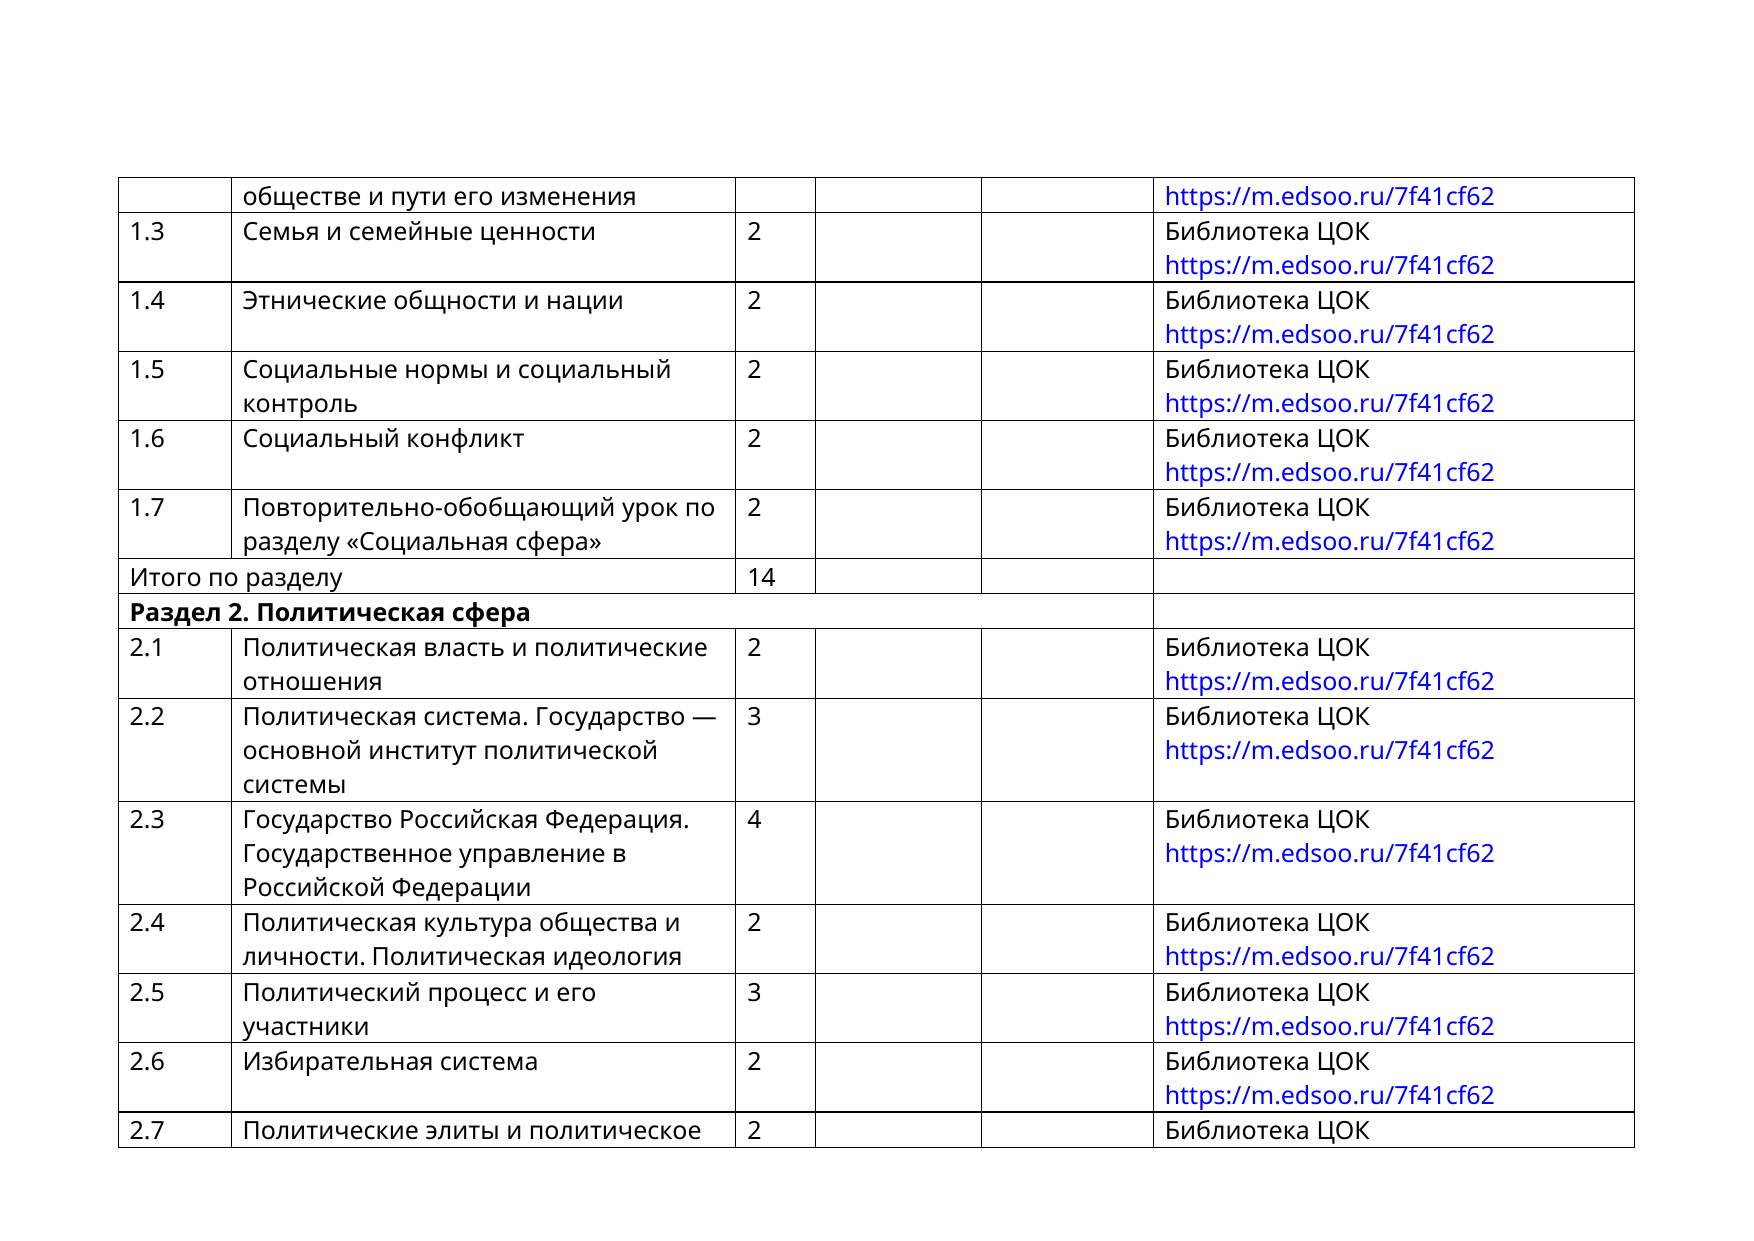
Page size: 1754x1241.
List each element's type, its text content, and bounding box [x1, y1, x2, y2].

table_cell 1.5 [119, 352, 231, 420]
table_cell 2 [736, 421, 815, 489]
table_cell 2 [736, 490, 815, 558]
table_cell 3 [736, 699, 815, 801]
table_cell Государство Российская Федерация. Государственное управление в Российской Федерации [232, 802, 735, 904]
table_cell [816, 802, 981, 904]
table_cell [816, 905, 981, 973]
table_cell 2.1 [119, 629, 231, 697]
table_cell Библиотека ЦОК https://m.edsoo.ru/7f41cf62 [1154, 974, 1634, 1042]
table_cell 2.6 [119, 1043, 231, 1111]
table_cell Библиотека ЦОК https://m.edsoo.ru/7f41cf62 [1154, 283, 1634, 351]
table_cell 1.4 [119, 283, 231, 351]
table_cell 2.2 [119, 699, 231, 801]
table_cell [816, 699, 981, 801]
table_cell [982, 1043, 1153, 1111]
table_cell Повторительно-обобщающий урок по разделу «Социальная сфера» [232, 490, 735, 558]
table_cell Избирательная система [232, 1043, 735, 1111]
table_cell 2 [736, 1113, 815, 1147]
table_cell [1154, 1113, 1634, 1147]
table_cell [1154, 594, 1634, 628]
table_cell 1.6 [119, 421, 231, 489]
table_cell [816, 559, 981, 593]
table_cell [816, 352, 981, 420]
table_cell Библиотека ЦОК https://m.edsoo.ru/7f41cf62 [1154, 905, 1634, 973]
table_cell 2.7 [119, 1113, 231, 1147]
table_cell 2 [736, 629, 815, 697]
table_cell [982, 974, 1153, 1042]
table_cell Библиотека ЦОК https://m.edsoo.ru/7f41cf62 [1154, 352, 1634, 420]
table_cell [1154, 1043, 1634, 1111]
table_cell [816, 421, 981, 489]
table_cell [816, 178, 981, 212]
table_cell [982, 213, 1153, 281]
table_cell 2.3 [119, 802, 231, 904]
table_cell Библиотека ЦОК https://m.edsoo.ru/7f41cf62 [1154, 699, 1634, 801]
table_cell Социальные нормы и социальный контроль [232, 352, 735, 420]
table_cell 2 [736, 213, 815, 281]
table_cell 2 [736, 905, 815, 973]
table_cell [816, 490, 981, 558]
table_cell Библиотека ЦОК https://m.edsoo.ru/7f41cf62 [1154, 490, 1634, 558]
table_cell Библиотека ЦОК https://m.edsoo.ru/7f41cf62 [1154, 802, 1634, 904]
table_cell [982, 178, 1153, 212]
table_cell Социальный конфликт [232, 421, 735, 489]
table_cell Политическая власть и политические отношения [232, 629, 735, 697]
table_cell [982, 802, 1153, 904]
table_cell [982, 283, 1153, 351]
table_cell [232, 1113, 735, 1147]
table_cell 2 [736, 178, 815, 212]
table_cell [982, 559, 1153, 593]
table_cell [982, 421, 1153, 489]
table_cell [816, 1043, 981, 1111]
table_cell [232, 178, 735, 212]
table_cell Политический процесс и его участники [232, 974, 735, 1042]
table_cell Библиотека ЦОК https://m.edsoo.ru/7f41cf62 [1154, 629, 1634, 697]
table_cell [982, 1113, 1153, 1147]
table_cell [982, 699, 1153, 801]
table_cell [816, 629, 981, 697]
table_cell 4 [736, 802, 815, 904]
table_cell Семья и семейные ценности [232, 213, 735, 281]
table_cell Библиотека ЦОК https://m.edsoo.ru/7f41cf62 [1154, 421, 1634, 489]
table_cell [982, 905, 1153, 973]
table_cell [982, 352, 1153, 420]
table_cell [816, 974, 981, 1042]
table_cell Раздел 2. Политическая сфера [119, 594, 1153, 628]
table_cell [816, 283, 981, 351]
table_cell 2.4 [119, 905, 231, 973]
table_cell 1.3 [119, 213, 231, 281]
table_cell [1154, 178, 1634, 212]
table_cell [982, 490, 1153, 558]
table_cell Итого по разделу [119, 559, 735, 593]
table_cell 1.7 [119, 490, 231, 558]
table_cell [982, 629, 1153, 697]
table_cell [816, 1113, 981, 1147]
table_cell 2 [736, 352, 815, 420]
table_cell 14 [736, 559, 815, 593]
table_cell 3 [736, 974, 815, 1042]
table_cell 1.2 [119, 178, 231, 212]
table_cell Политическая система. Государство — основной институт политической системы [232, 699, 735, 801]
table_cell 2.5 [119, 974, 231, 1042]
table_cell Этнические общности и нации [232, 283, 735, 351]
table_cell [816, 213, 981, 281]
table_cell 2 [736, 283, 815, 351]
table_cell Политическая культура общества и личности. Политическая идеология [232, 905, 735, 973]
table_cell 2 [736, 1043, 815, 1111]
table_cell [1154, 213, 1634, 281]
table_cell [1154, 559, 1634, 593]
